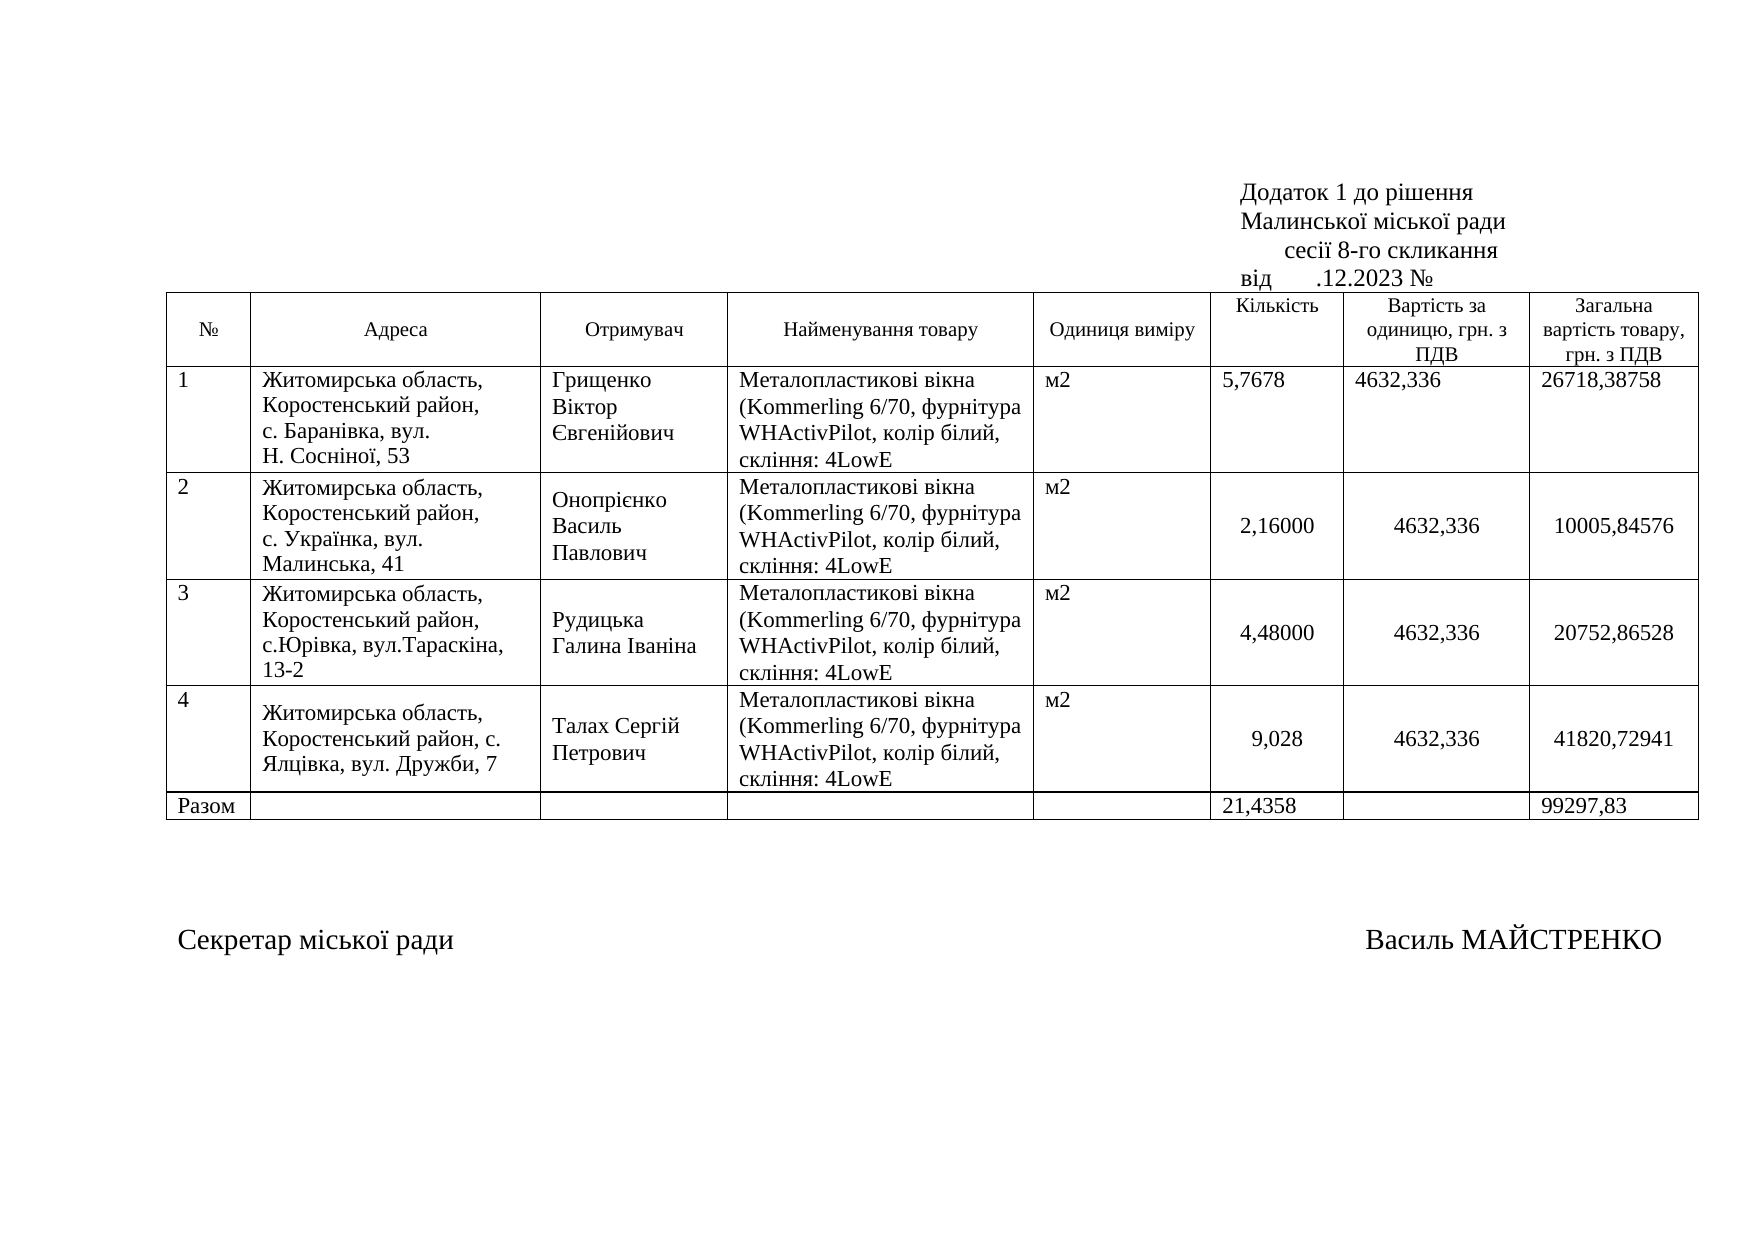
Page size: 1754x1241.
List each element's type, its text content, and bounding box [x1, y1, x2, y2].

table_cell м2 [1034, 580, 1210, 685]
table_cell Житомирська область, Коростенський район, с.Юрівка, вул.Тараскіна, 13-2 [251, 580, 540, 685]
table_cell 5,7678 [1211, 367, 1343, 472]
table_cell 4632,336 [1344, 686, 1529, 791]
table_cell 4632,336 [1344, 580, 1529, 685]
table_cell 2,16000 [1211, 473, 1343, 578]
table_header Кількість [1211, 293, 1343, 366]
table_cell Металопластикові вікна (Kommerling 6/70, фурнітура WHActivPilot, колір білий, скління: 4LowE [728, 686, 1033, 791]
table_cell Житомирська область, Коростенський район, с. Баранівка, вул. Н. Сосніної, 53 [251, 367, 540, 472]
table_cell 4 [167, 686, 250, 791]
table_cell Житомирська область, Коростенський район, с. Українка, вул. Малинська, 41 [251, 473, 540, 578]
table_cell м2 [1034, 367, 1210, 472]
text Малинської міської ради [1240, 206, 1665, 235]
table_cell 4632,336 [1344, 367, 1529, 472]
text Секретар міської ради Василь МАЙСТРЕНКО [177, 922, 1665, 955]
table_header Адреса [251, 293, 540, 366]
table_header Загальна вартість товару, грн. з ПДВ [1530, 293, 1698, 366]
table_cell 10005,84576 [1530, 473, 1698, 578]
table_cell Житомирська область, Коростенський район, с. Ялцівка, вул. Дружби, 7 [251, 686, 540, 791]
table_cell 4632,336 [1344, 473, 1529, 578]
table_cell 3 [167, 580, 250, 685]
table_cell м2 [1034, 686, 1210, 791]
table_cell Разом [167, 793, 250, 819]
table_cell 21,4358 [1211, 793, 1343, 819]
table_cell Онопрієнко Василь Павлович [541, 473, 727, 578]
table_cell 26718,38758 [1530, 367, 1698, 472]
table_cell 4,48000 [1211, 580, 1343, 685]
text сесії 8-го скликання [1240, 235, 1665, 263]
table_header № [167, 293, 250, 366]
table_header Найменування товару [728, 293, 1033, 366]
table_cell 99297,83 [1530, 793, 1698, 819]
table_cell [1034, 793, 1210, 819]
table_cell 20752,86528 [1530, 580, 1698, 685]
table_cell 2 [167, 473, 250, 578]
table_header Отримувач [541, 293, 727, 366]
table_cell [728, 793, 1033, 819]
table_cell 1 [167, 367, 250, 472]
table_header Вартість за одиницю, грн. з ПДВ [1344, 293, 1529, 366]
table_cell [541, 793, 727, 819]
table_cell Металопластикові вікна (Kommerling 6/70, фурнітура WHActivPilot, колір білий, скління: 4LowE [728, 473, 1033, 578]
table_cell Талах Сергій Петрович [541, 686, 727, 791]
table_cell 9,028 [1211, 686, 1343, 791]
table_cell Грищенко Віктор Євгенійович [541, 367, 727, 472]
text Додаток 1 до рішення [177, 177, 1665, 206]
table_cell [251, 793, 540, 819]
table_cell [1344, 793, 1529, 819]
table_cell Металопластикові вікна (Kommerling 6/70, фурнітура WHActivPilot, колір білий, скління: 4LowE [728, 367, 1033, 472]
table_cell 41820,72941 [1530, 686, 1698, 791]
table_cell Металопластикові вікна (Kommerling 6/70, фурнітура WHActivPilot, колір білий, скління: 4LowE [728, 580, 1033, 685]
text від .12.2023 № [1240, 263, 1665, 292]
table_header Одиниця виміру [1034, 293, 1210, 366]
table_cell м2 [1034, 473, 1210, 578]
table_cell Рудицька Галина Іваніна [541, 580, 727, 685]
